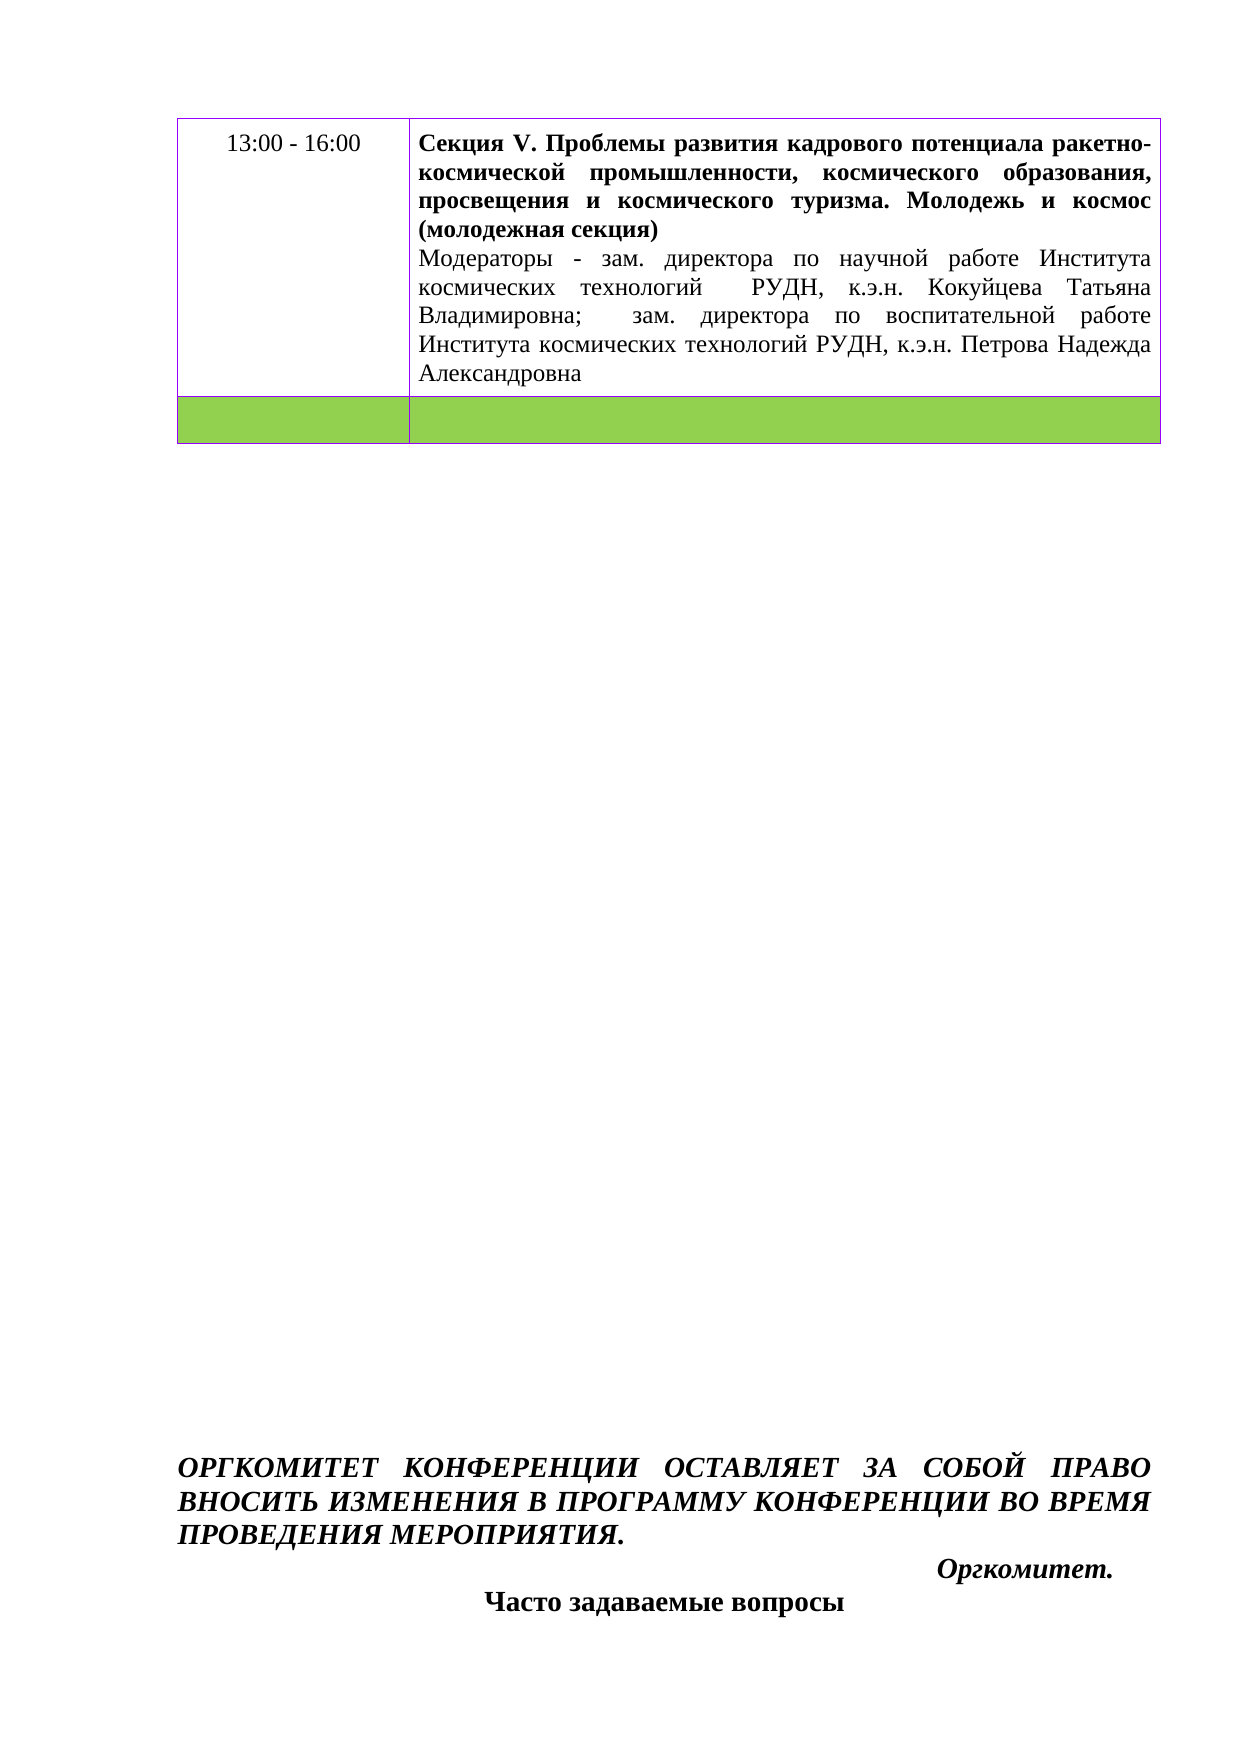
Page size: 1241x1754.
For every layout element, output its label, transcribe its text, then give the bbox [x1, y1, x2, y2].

table_cell [410, 397, 1160, 443]
table_cell [178, 397, 409, 443]
table_cell Секция V. Проблемы развития кадрового потенциала ракетно-космической промышленности, космического образования, просвещения и космического туризма. Молодежь и космос (молодежная секция) Модераторы - зам. директора по научной работе Института космических технологий РУДН, к.э.н. Кокуйцева Татьяна Владимировна; зам. директора по воспитательной работе Института космических технологий РУДН, к.э.н. Петрова Надежда Александровна [410, 119, 1160, 396]
text ОРГКОМИТЕТ КОНФЕРЕНЦИИ ОСТАВЛЯЕТ ЗА СОБОЙ ПРАВО ВНОСИТЬ ИЗМЕНЕНИЯ В ПРОГРАММУ КОНФЕРЕНЦИИ ВО ВРЕМЯ ПРОВЕДЕНИЯ МЕРОПРИЯТИЯ. [177, 1450, 1152, 1551]
table_cell 13:00 - 16:00 [178, 119, 409, 396]
text Оргкомитет. [841, 1551, 1152, 1584]
text Часто задаваемые вопросы [177, 1584, 1152, 1618]
